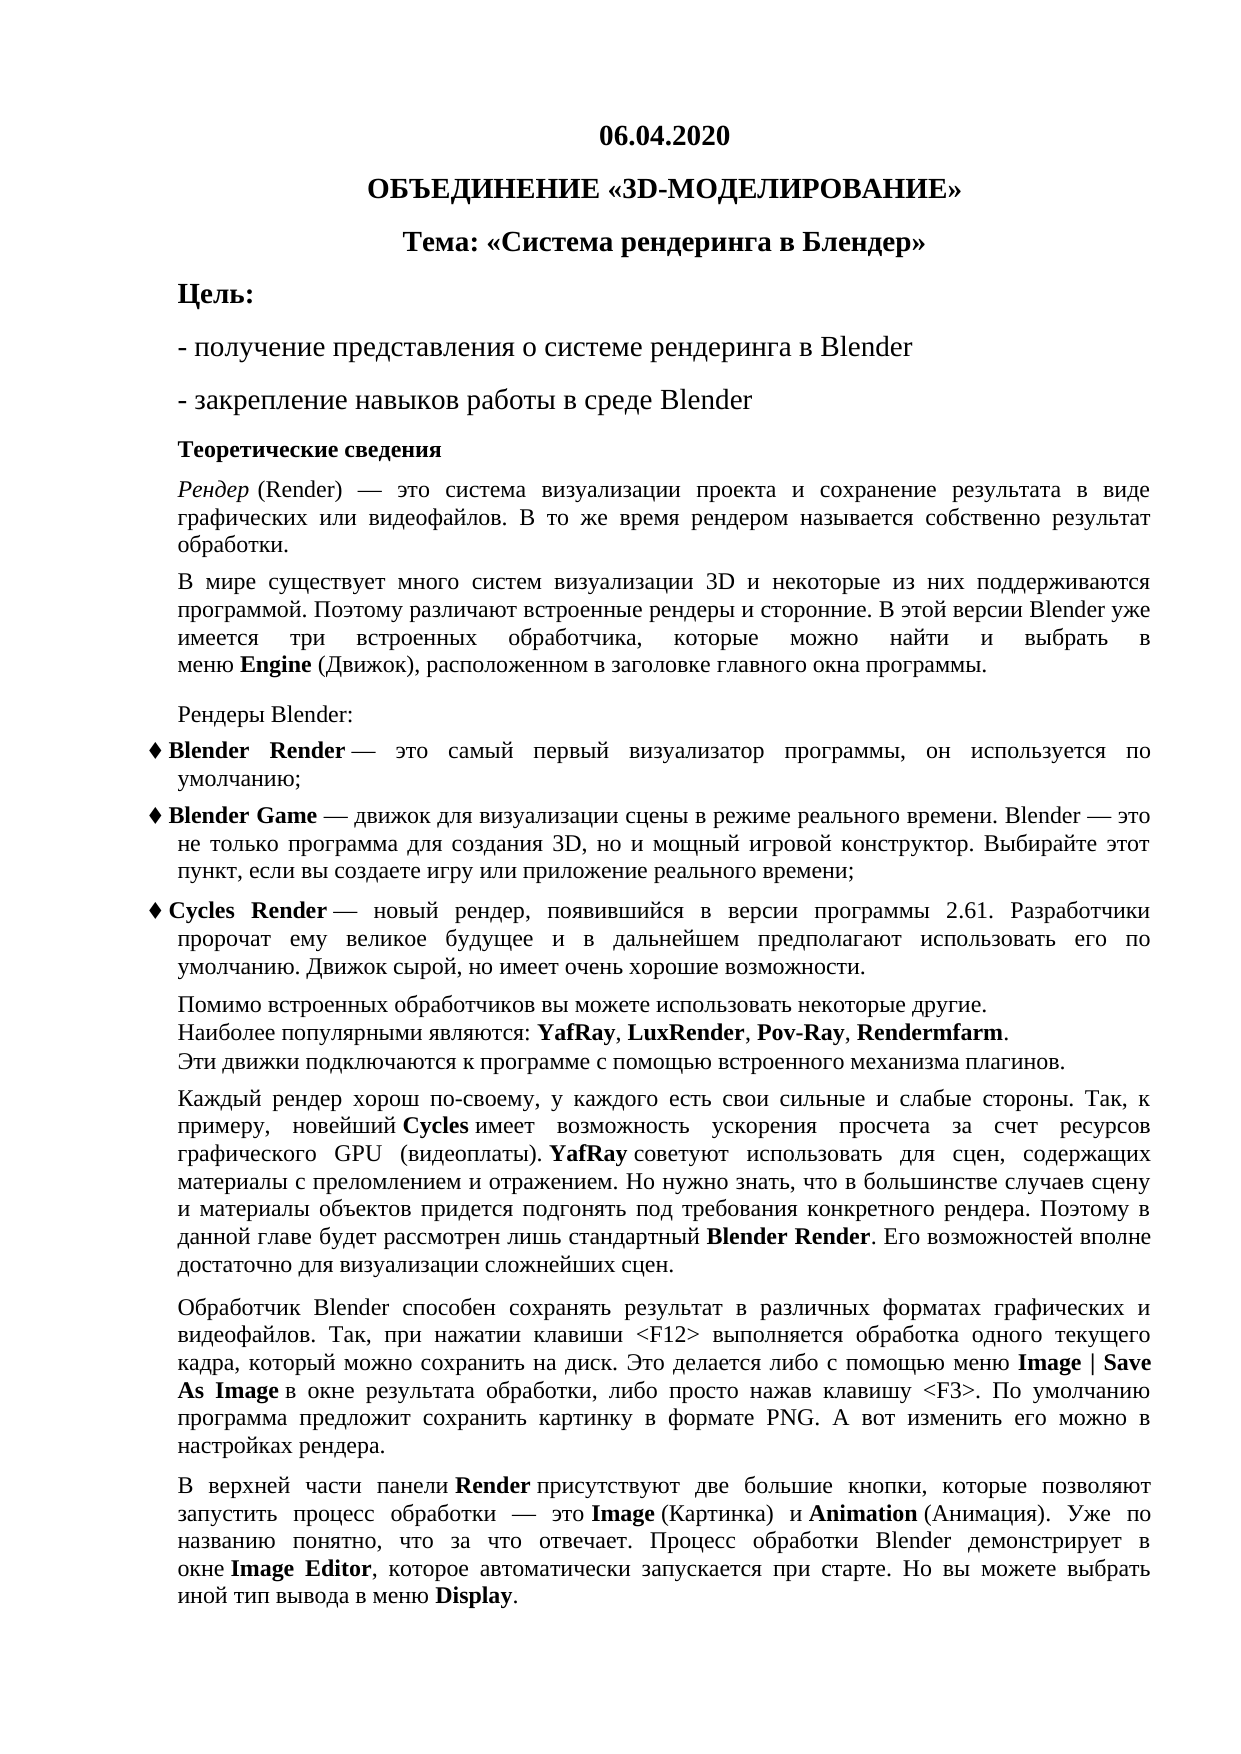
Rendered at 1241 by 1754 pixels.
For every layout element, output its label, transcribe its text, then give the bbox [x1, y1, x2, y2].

text 06.04.2020 [177, 118, 1152, 152]
text Каждый рендер хорош по-своему, у каждого есть свои сильные и слабые стороны. Так, к примеру, новейший Cycles имеет возможность ускорения просчета за счет ресурсов графического GPU (видеоплаты). YafRay советуют использовать для сцен, содержащих материалы с преломлением и отражением. Но нужно знать, что в большинстве случаев сцену и материалы объектов придется подгонять под требования конкретного рендера. Поэтому в данной главе будет рассмотрен лишь стандартный Blender Render. Его возможностей вполне достаточно для визуализации сложнейших сцен. [177, 1084, 1152, 1277]
text Цель: [177, 277, 1152, 310]
text Cycles Render — новый рендер, появившийся в версии программы 2.61. Разработчики пророчат ему великое будущее и в дальнейшем предполагают использовать его по умолчанию. Движок сырой, но имеет очень хорошие возможности. [147, 896, 1152, 979]
text ОБЪЕДИНЕНИЕ «3D-МОДЕЛИРОВАНИЕ» [177, 171, 1152, 204]
text Эти движки подключаются к программе с помощью встроенного механизма плагинов. [177, 1047, 1152, 1074]
text Тема: «Система рендеринга в Блендер» [177, 224, 1152, 257]
text - получение представления о системе рендеринга в Blender [177, 329, 1152, 363]
text Помимо встроенных обработчиков вы можете использовать некоторые другие. [177, 990, 1152, 1018]
text В мире существует много систем визуализации 3D и некоторые из них поддерживаются программой. Поэтому различают встроенные рендеры и сторонние. В этой версии Blender уже имеется три встроенных обработчика, которые можно найти и выбрать в меню Engine (Движок), расположенном в заголовке главного окна программы. [177, 567, 1152, 678]
text Blender Render — это самый первый визуализатор программы, он используется по умолчанию; [147, 737, 1152, 792]
text - закрепление навыков работы в среде Blender [177, 382, 1152, 416]
text Наиболее популярными являются: YafRay, LuxRender, Pov-Ray, Rendermfarm. [177, 1018, 1152, 1045]
text Рендер (Render) — это система визуализации проекта и сохранение результата в виде графических или видеофайлов. В то же время рендером называется собственно результат обработки. [177, 475, 1152, 558]
text Blender Game — движок для визуализации сцены в режиме реального времени. Blender — это не только программа для создания 3D, но и мощный игровой конструктор. Выбирайте этот пункт, если вы создаете игру или приложение реального времени; [147, 801, 1152, 884]
text Рендеры Blender: [177, 699, 1152, 727]
text Теоретические сведения [177, 435, 1152, 463]
text Обработчик Blender способен сохранять результат в различных форматах графических и видеофайлов. Так, при нажатии клавиши <F12> выполняется обработка одного текущего кадра, который можно сохранить на диск. Это делается либо с помощью меню Image | Save As Image в окне результата обработки, либо просто нажав клавишу <F3>. По умолчанию программа предложит сохранить картинку в формате PNG. А вот изменить его можно в настройках рендера. [177, 1293, 1152, 1458]
text В верхней части панели Render присутствуют две большие кнопки, которые позволяют запустить процесс обработки — это Image (Картинка) и Animation (Анимация). Уже по названию понятно, что за что отвечает. Процесс обработки Blender демонстрирует в окне Image Editor, которое автоматически запускается при старте. Но вы можете выбрать иной тип вывода в меню Display. [177, 1471, 1152, 1609]
